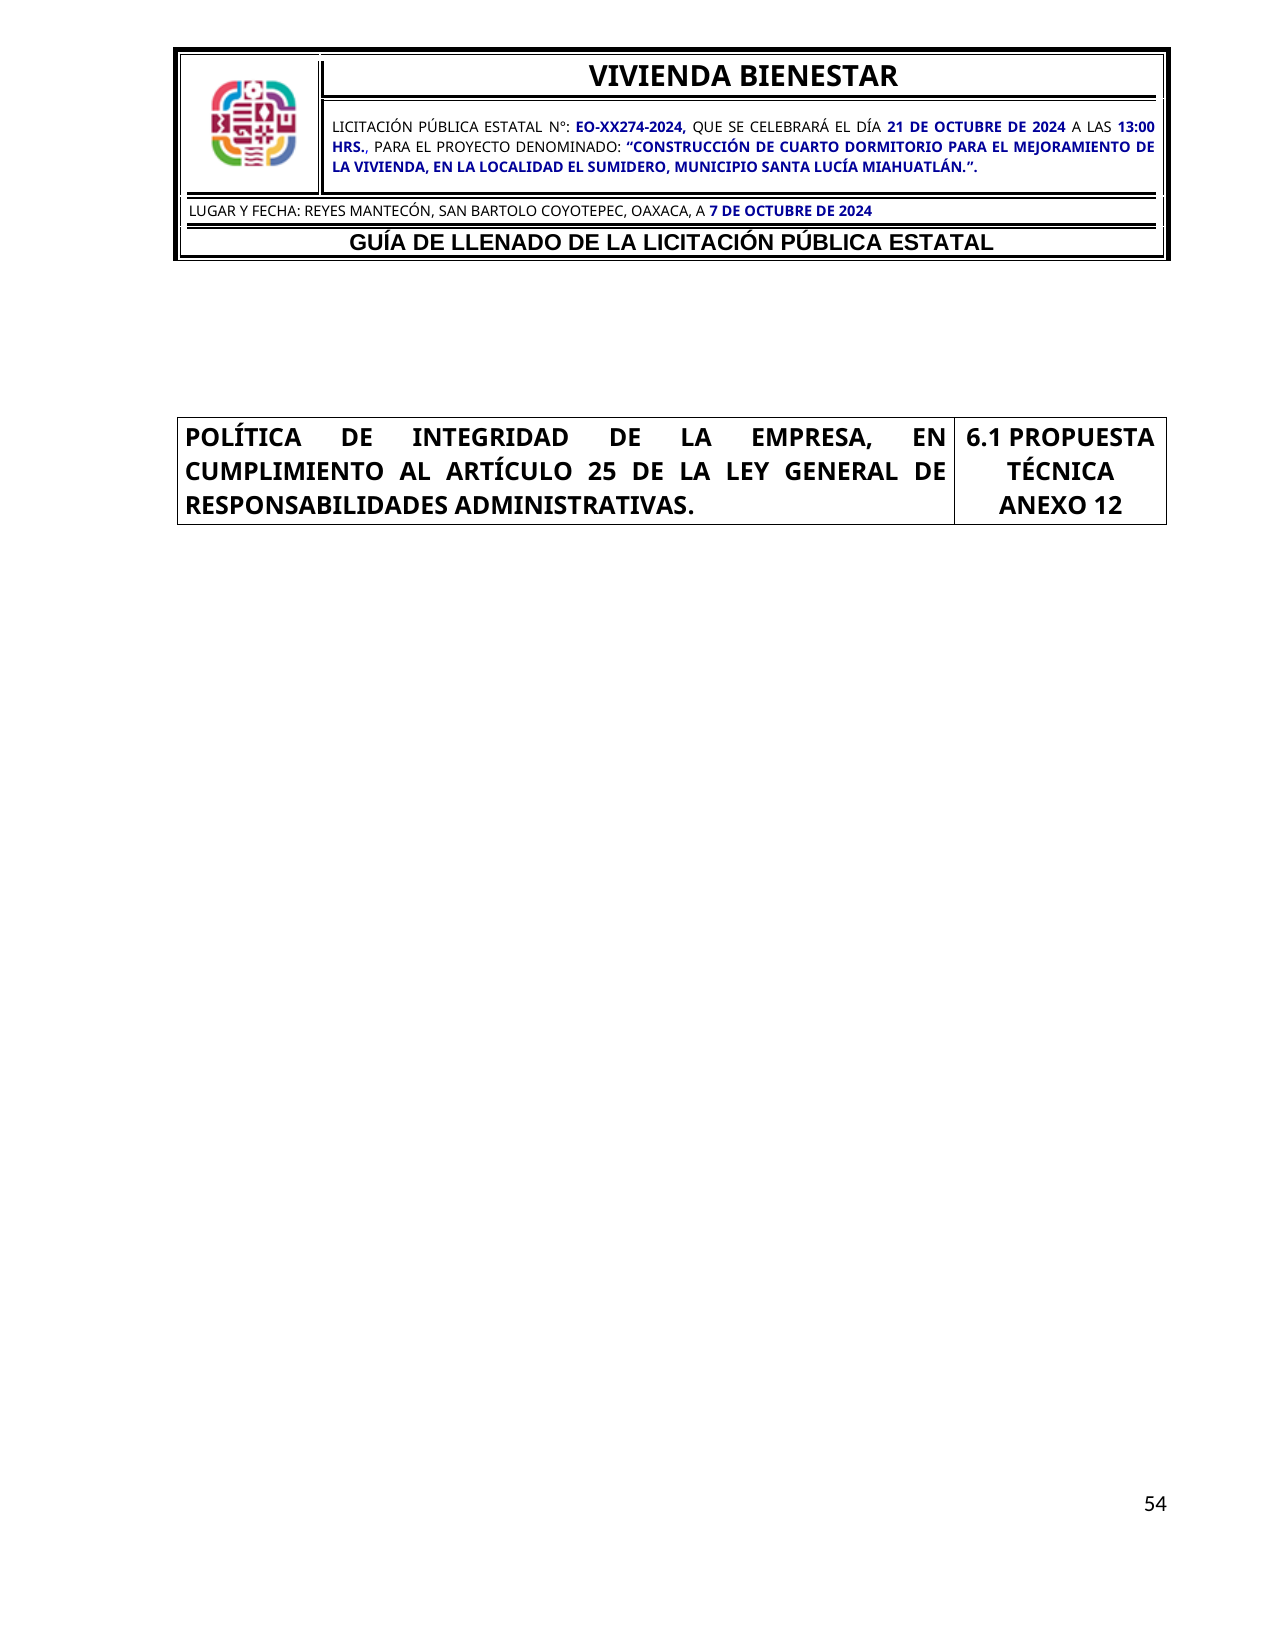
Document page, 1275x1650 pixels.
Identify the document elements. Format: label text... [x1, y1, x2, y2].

table_header POLÍTICA DE INTEGRIDAD DE LA EMPRESA, EN CUMPLIMIENTO AL ARTÍCULO 25 DE LA LEY GENERAL DE RESPONSABILIDADES ADMINISTRATIVAS. [178, 418, 954, 524]
table_header 6.1 PROPUESTA TÉCNICA ANEXO 12 [955, 418, 1166, 524]
picture [200, 73, 307, 172]
